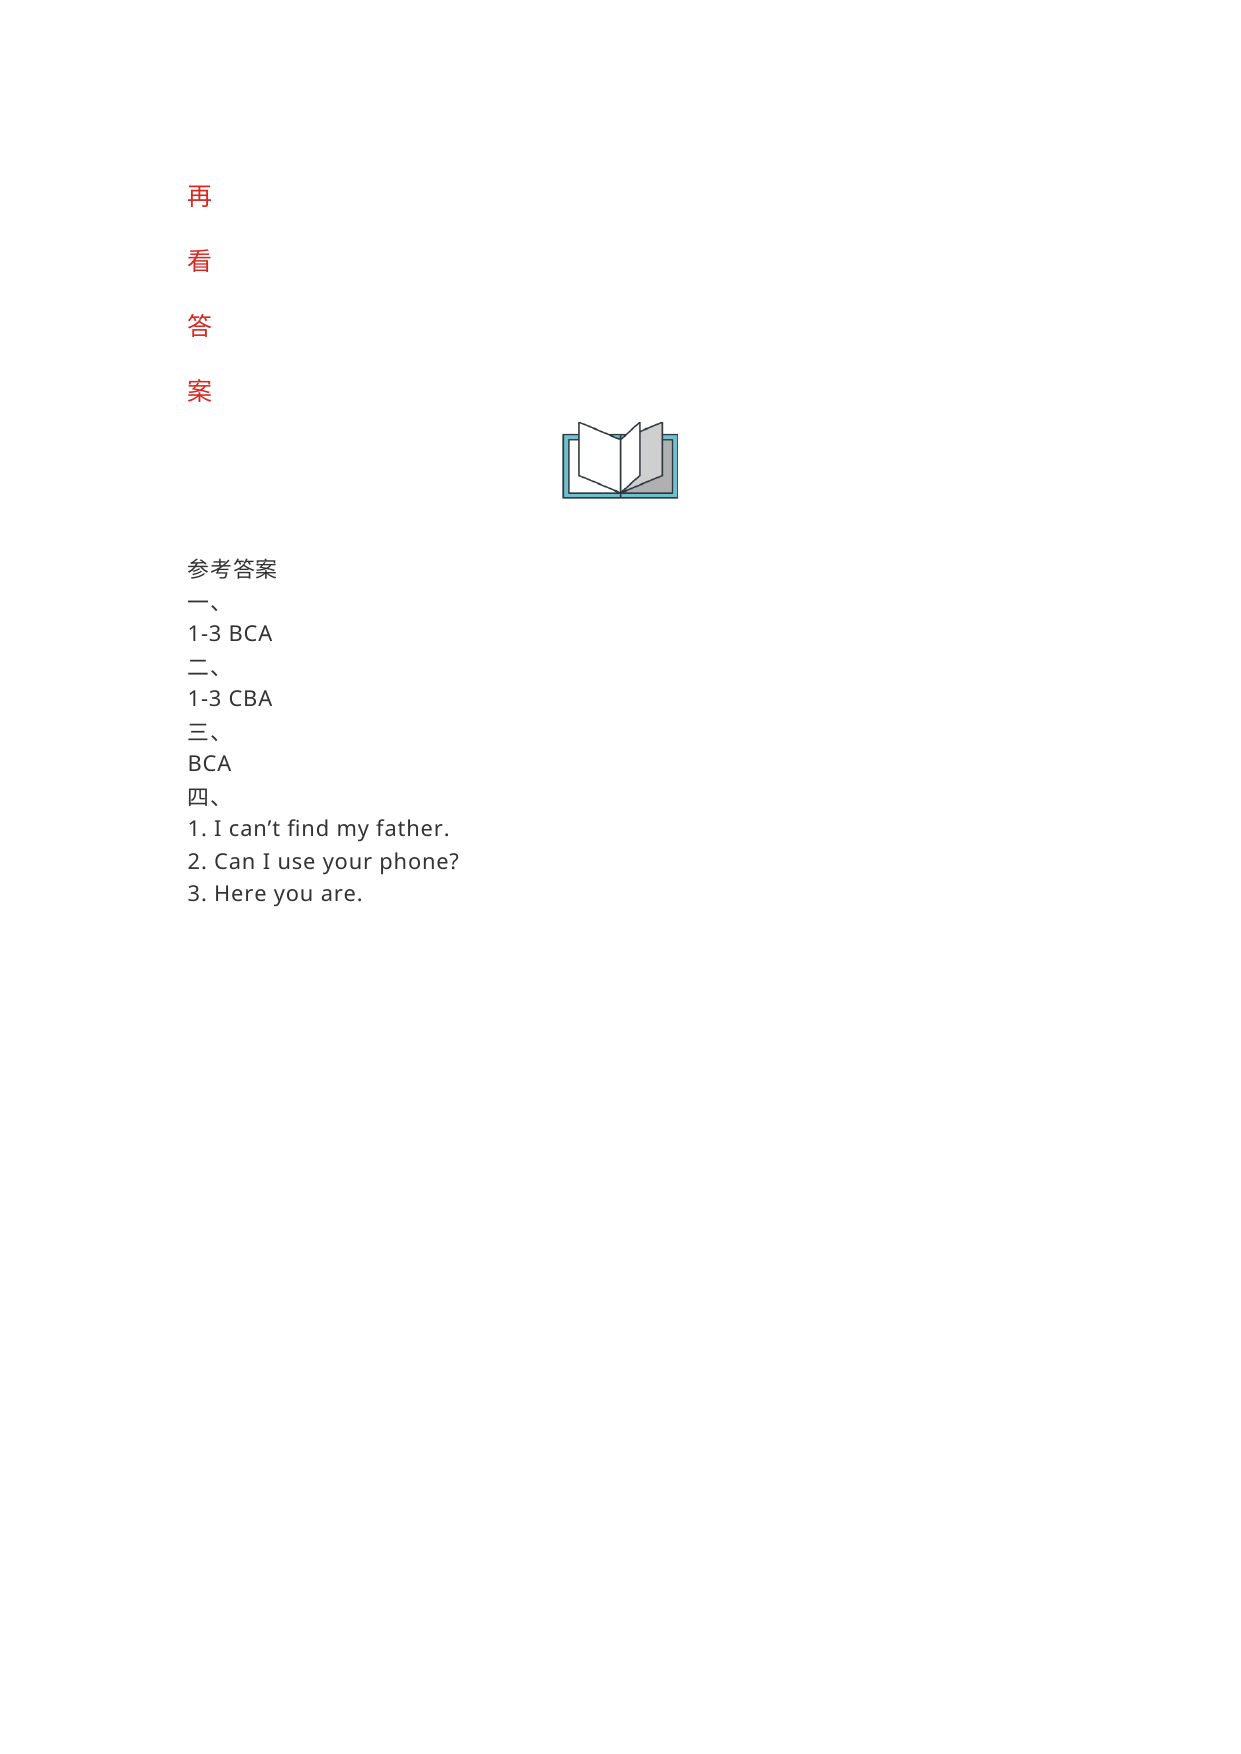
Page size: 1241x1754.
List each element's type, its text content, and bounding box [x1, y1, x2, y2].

text 参考答案 [187, 552, 1053, 584]
text 案 [187, 357, 1053, 422]
text 四、 [187, 779, 1053, 812]
text 看 [187, 227, 1053, 292]
text 1. I can’t find my father. [187, 812, 1053, 844]
text 三、 [187, 714, 1053, 747]
text 1-3 BCA [187, 617, 1053, 649]
text 二、 [187, 649, 1053, 682]
text 再 [187, 162, 1053, 227]
text 3. Here you are. [187, 877, 1053, 909]
text BCA [187, 747, 1053, 779]
text 答 [187, 292, 1053, 357]
text 1-3 CBA [187, 682, 1053, 714]
picture [562, 422, 678, 499]
text 一、 [187, 584, 1053, 617]
text 2. Can I use your phone? [187, 844, 1053, 877]
